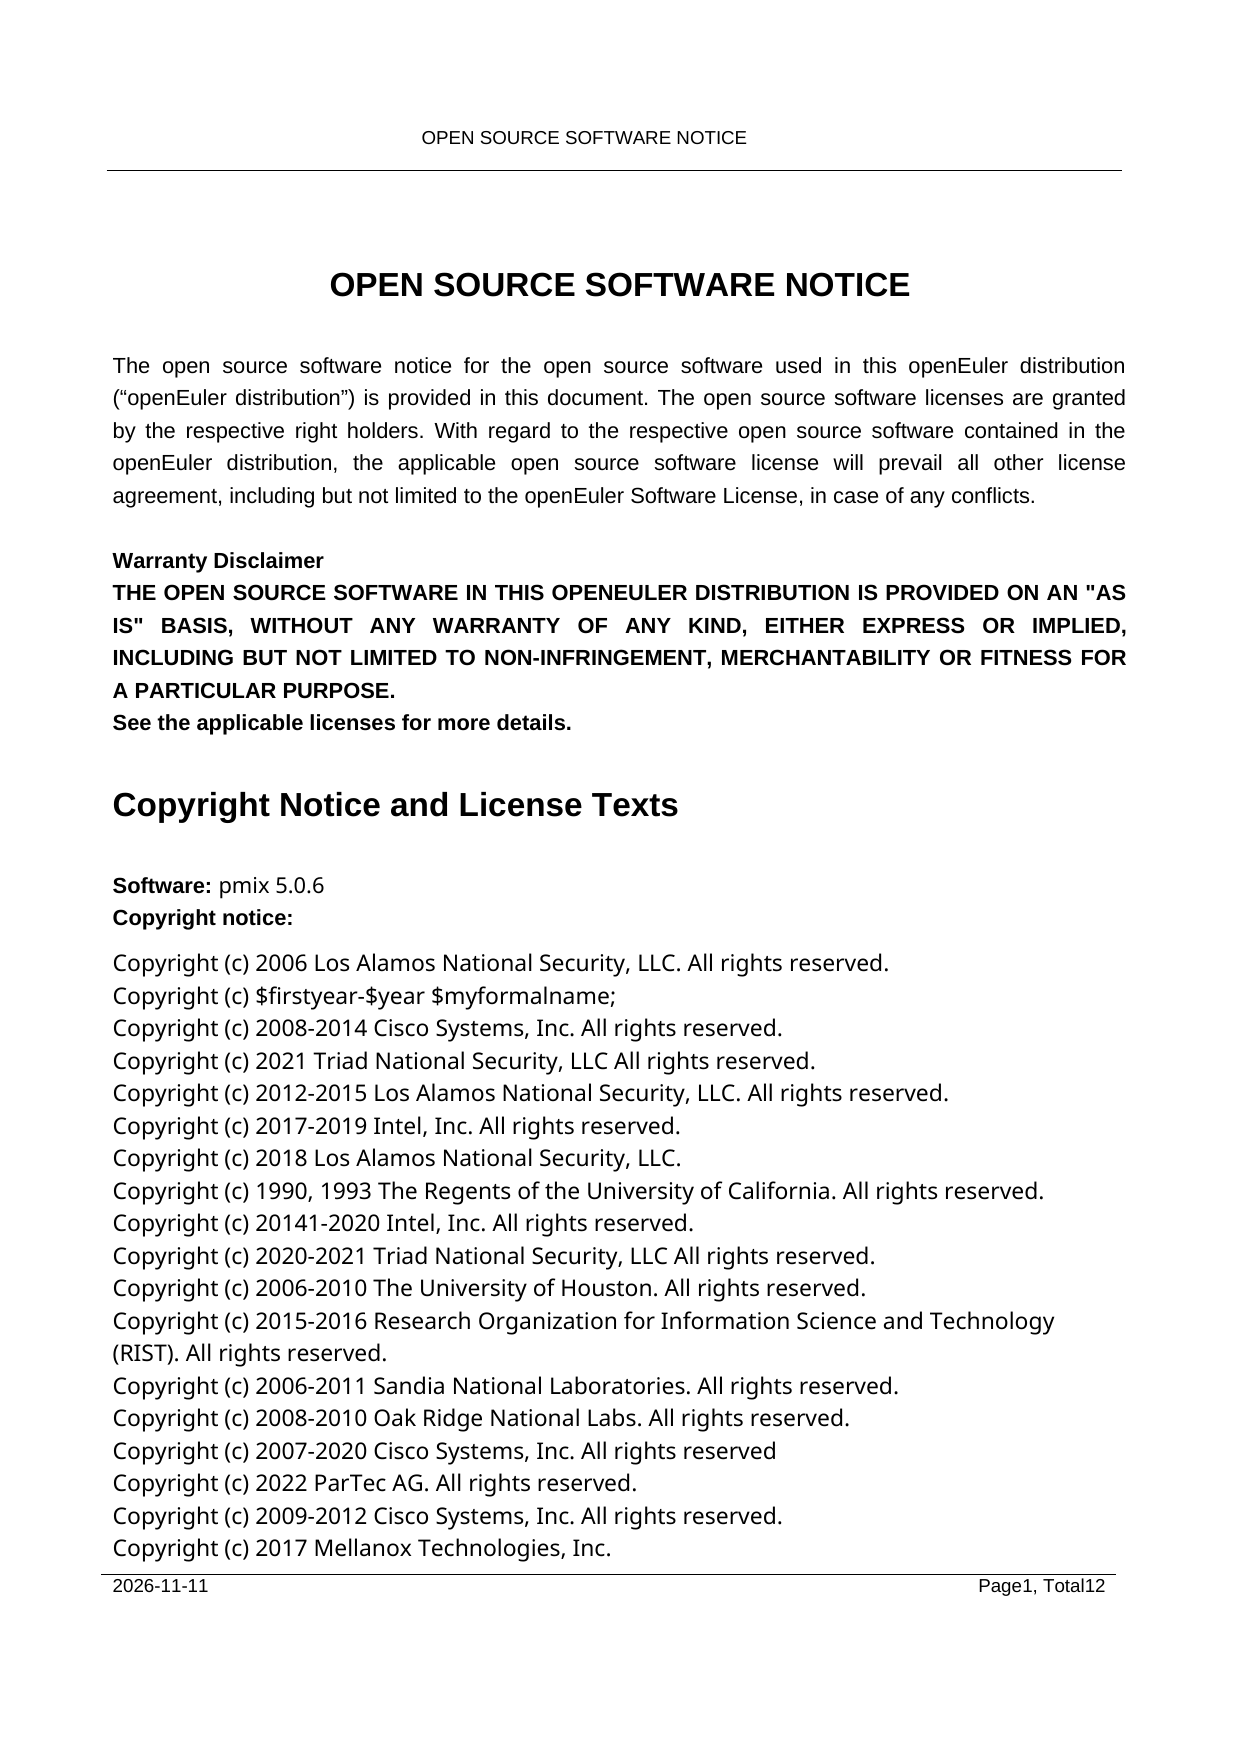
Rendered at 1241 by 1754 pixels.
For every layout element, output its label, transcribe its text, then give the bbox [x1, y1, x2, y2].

text Warranty Disclaimer [112, 544, 1128, 576]
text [112, 947, 1128, 1564]
text Copyright Notice and License Texts [112, 771, 1128, 836]
text Copyright notice: [112, 901, 1128, 934]
text THE OPEN SOURCE SOFTWARE IN THIS OPENEULER DISTRIBUTION IS PROVIDED ON AN "AS IS" BASIS, WITHOUT ANY WARRANTY OF ANY KIND, EITHER EXPRESS OR IMPLIED, INCLUDING BUT NOT LIMITED TO NON-INFRINGEMENT, MERCHANTABILITY OR FITNESS FOR A PARTICULAR PURPOSE. See the applicable licenses for more details. [112, 576, 1128, 739]
text OPEN SOURCE SOFTWARE NOTICE [112, 251, 1128, 316]
text The open source software notice for the open source software used in this openEuler distribution (“openEuler distribution”) is provided in this document. The open source software licenses are granted by the respective right holders. With regard to the respective open source software contained in the openEuler distribution, the applicable open source software license will prevail all other license agreement, including but not limited to the openEuler Software License, in case of any conflicts. [112, 349, 1128, 511]
title Software: pmix 5.0.6 [112, 869, 1128, 901]
